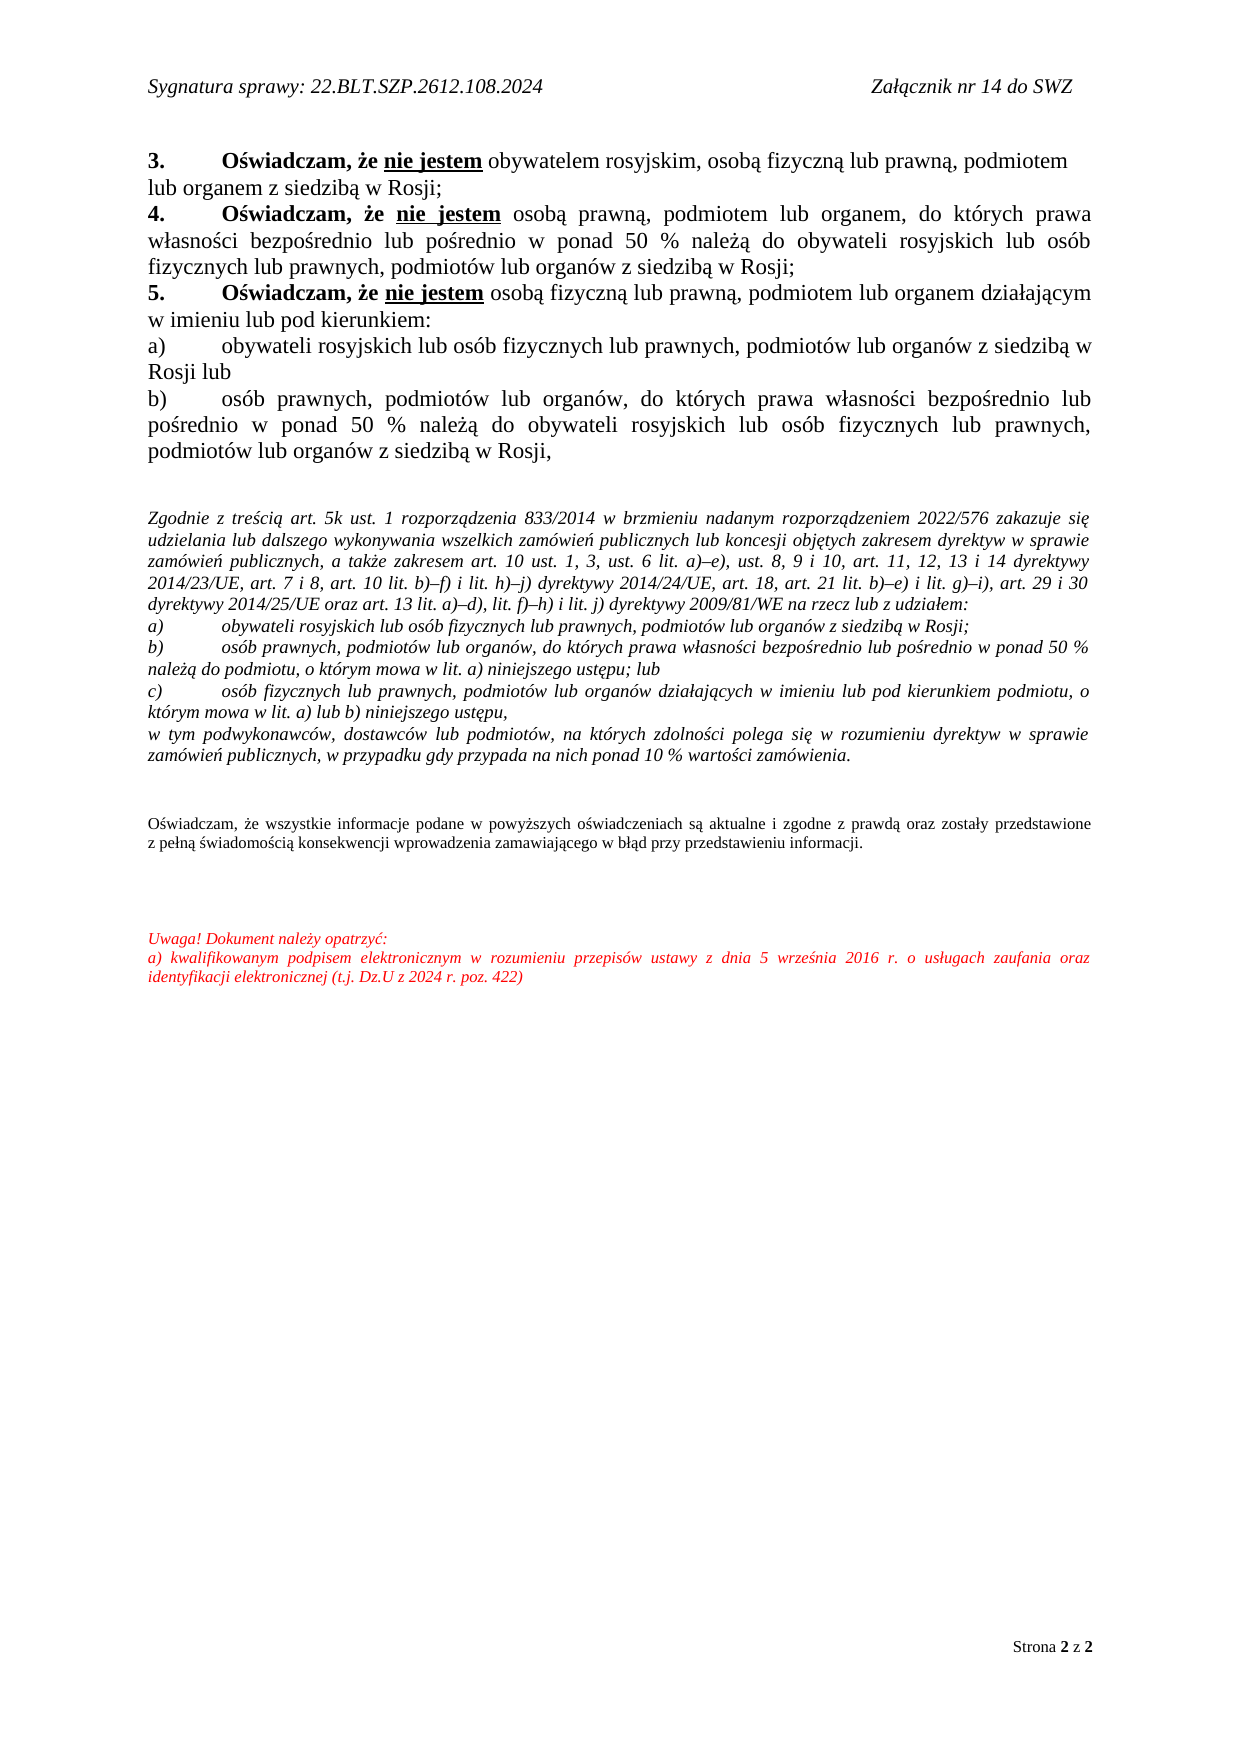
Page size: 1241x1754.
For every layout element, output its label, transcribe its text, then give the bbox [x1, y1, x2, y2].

text a) kwalifikowanym podpisem elektronicznym w rozumieniu przepisów ustawy z dnia 5 września 2016 r. o usługach zaufania oraz identyfikacji elektronicznej (t.j. Dz.U z 2024 r. poz. 422) [148, 948, 1093, 986]
text Oświadczam, że wszystkie informacje podane w powyższych oświadczeniach są aktualne i zgodne z prawdą oraz zostały przedstawione z pełną świadomością konsekwencji wprowadzenia zamawiającego w błąd przy przedstawieniu informacji. [148, 814, 1093, 852]
text b) osób prawnych, podmiotów lub organów, do których prawa własności bezpośrednio lub pośrednio w ponad 50 % należą do podmiotu, o którym mowa w lit. a) niniejszego ustępu; lub [148, 636, 1093, 679]
text Zgodnie z treścią art. 5k ust. 1 rozporządzenia 833/2014 w brzmieniu nadanym rozporządzeniem 2022/576 zakazuje się udzielania lub dalszego wykonywania wszelkich zamówień publicznych lub koncesji objętych zakresem dyrektyw w sprawie zamówień publicznych, a także zakresem art. 10 ust. 1, 3, ust. 6 lit. a)–e), ust. 8, 9 i 10, art. 11, 12, 13 i 14 dyrektywy 2014/23/UE, art. 7 i 8, art. 10 lit. b)–f) i lit. h)–j) dyrektywy 2014/24/UE, art. 18, art. 21 lit. b)–e) i lit. g)–i), art. 29 i 30 dyrektywy 2014/25/UE oraz art. 13 lit. a)–d), lit. f)–h) i lit. j) dyrektywy 2009/81/WE na rzecz lub z udziałem: [148, 507, 1093, 615]
list Oświadczam, że nie jestem osobą prawną, podmiotem lub organem, do których prawa własności bezpośrednio lub pośrednio w ponad 50 % należą do obywateli rosyjskich lub osób fizycznych lub prawnych, podmiotów lub organów z siedzibą w Rosji; [148, 200, 1093, 279]
text c) osób fizycznych lub prawnych, podmiotów lub organów działających w imieniu lub pod kierunkiem podmiotu, o którym mowa w lit. a) lub b) niniejszego ustępu, [148, 679, 1093, 723]
text w tym podwykonawców, dostawców lub podmiotów, na których zdolności polega się w rozumieniu dyrektyw w sprawie zamówień publicznych, w przypadku gdy przypada na nich ponad 10 % wartości zamówienia. [148, 723, 1093, 766]
list obywateli rosyjskich lub osób fizycznych lub prawnych, podmiotów lub organów z siedzibą w Rosji lub [148, 332, 1093, 385]
list osób prawnych, podmiotów lub organów, do których prawa własności bezpośrednio lub pośrednio w ponad 50 % należą do obywateli rosyjskich lub osób fizycznych lub prawnych, podmiotów lub organów z siedzibą w Rosji, [148, 385, 1093, 464]
list Oświadczam, że nie jestem obywatelem rosyjskim, osobą fizyczną lub prawną, podmiotem lub organem z siedzibą w Rosji; [148, 148, 1093, 200]
text Uwaga! Dokument należy opatrzyć: [148, 929, 1093, 948]
list Oświadczam, że nie jestem osobą fizyczną lub prawną, podmiotem lub organem działającym w imieniu lub pod kierunkiem: [148, 279, 1093, 332]
text a) obywateli rosyjskich lub osób fizycznych lub prawnych, podmiotów lub organów z siedzibą w Rosji; [148, 615, 1093, 636]
